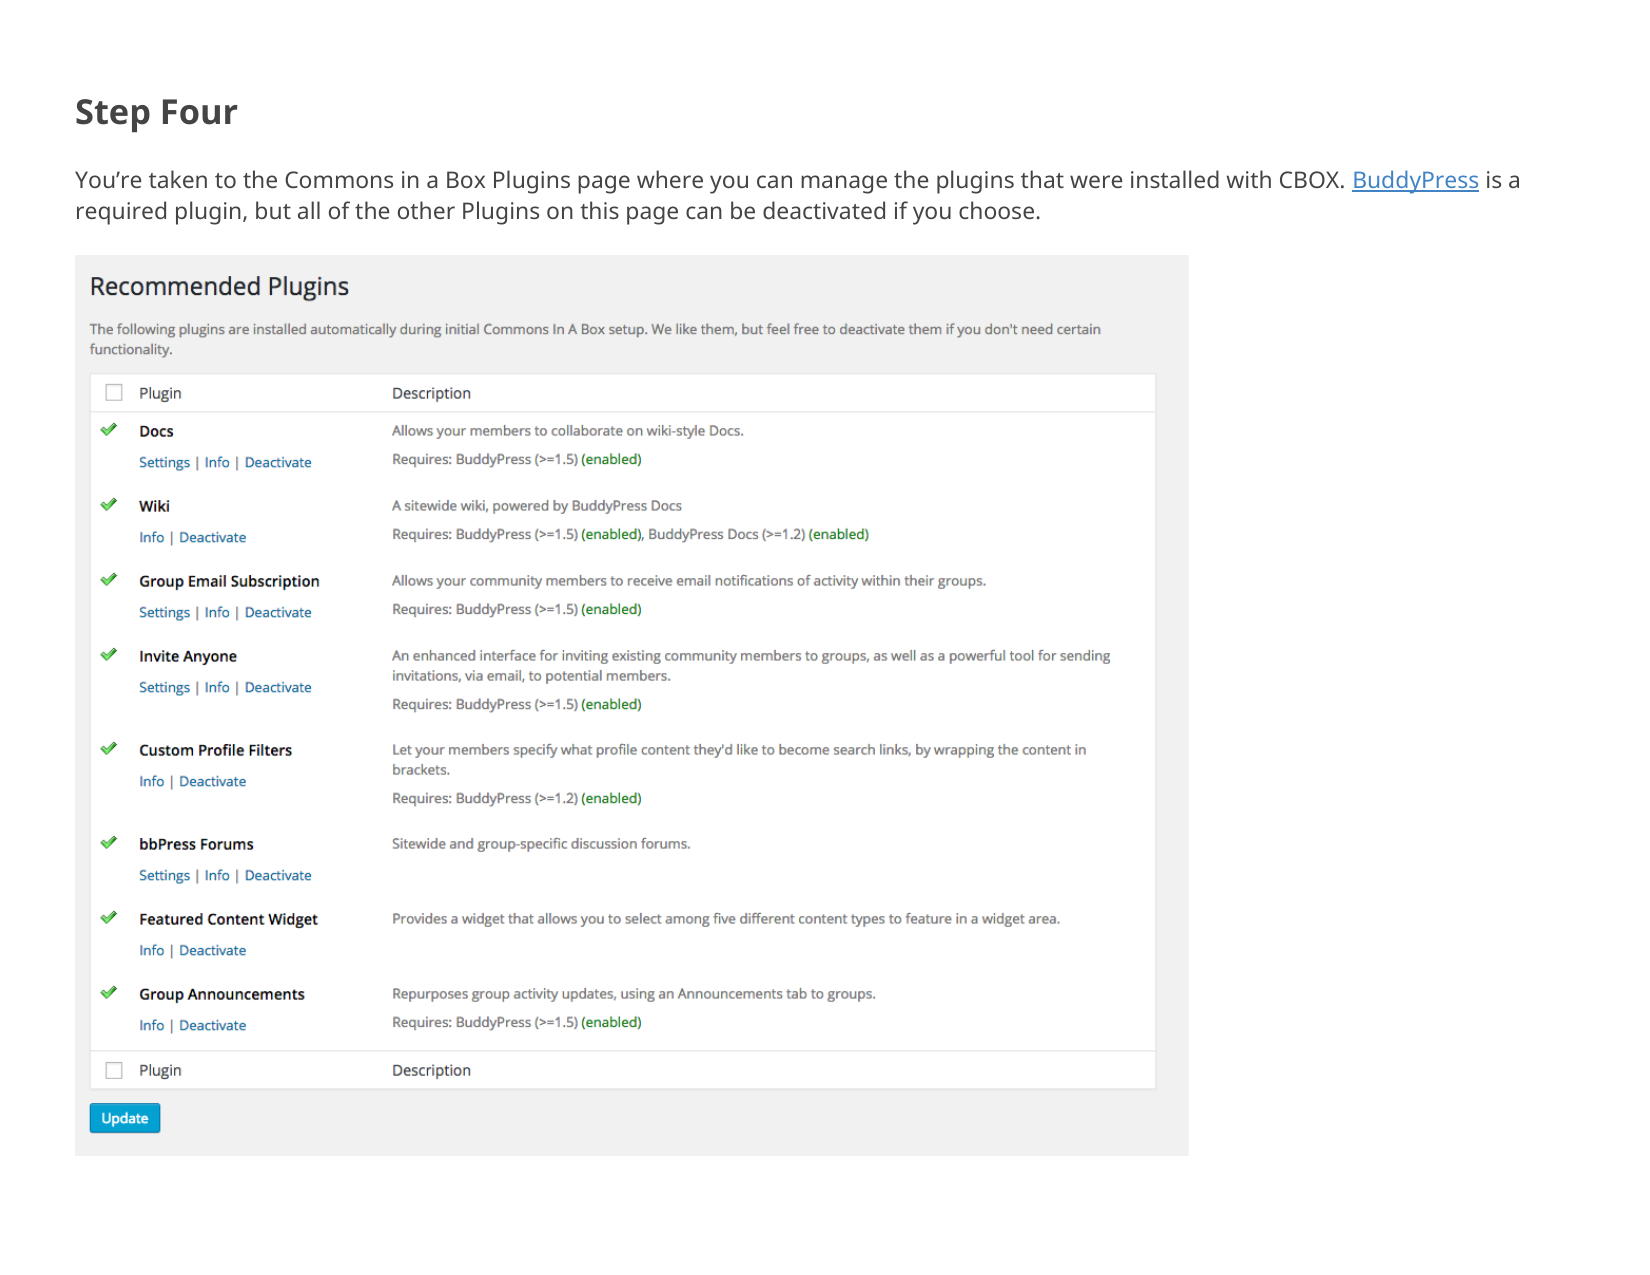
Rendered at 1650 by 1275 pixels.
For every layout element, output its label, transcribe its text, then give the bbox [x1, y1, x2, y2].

picture [75, 255, 1189, 1156]
text Step Four [75, 87, 1575, 134]
text You’re taken to the Commons in a Box Plugins page where you can manage the plugins that were installed with CBOX. BuddyPress is a required plugin, but all of the other Plugins on this page can be deactivated if you choose. [75, 163, 1575, 226]
